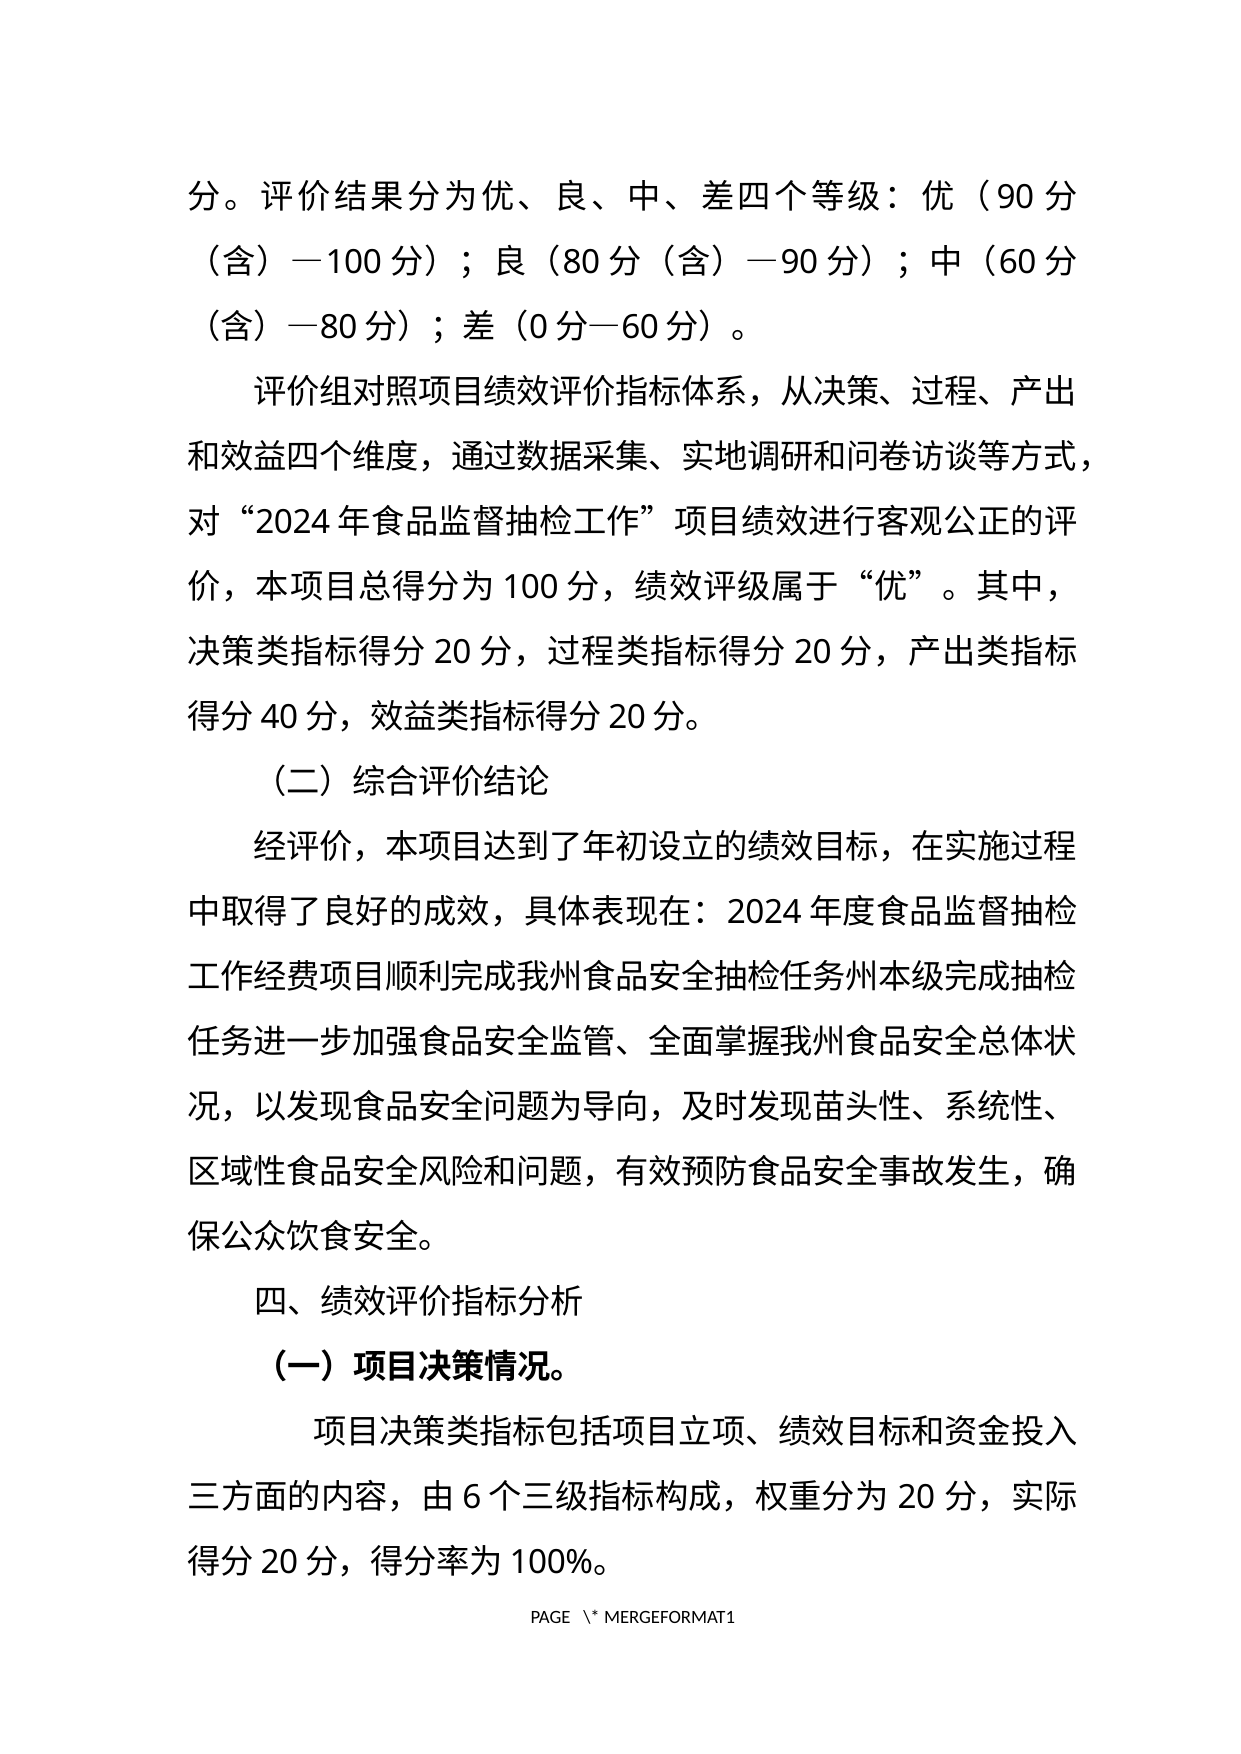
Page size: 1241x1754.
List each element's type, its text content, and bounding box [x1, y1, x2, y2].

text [187, 1397, 1078, 1592]
text （一）项目决策情况。 [187, 1332, 1078, 1397]
text 四、绩效评价指标分析 [187, 1267, 1078, 1332]
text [187, 162, 1078, 1267]
